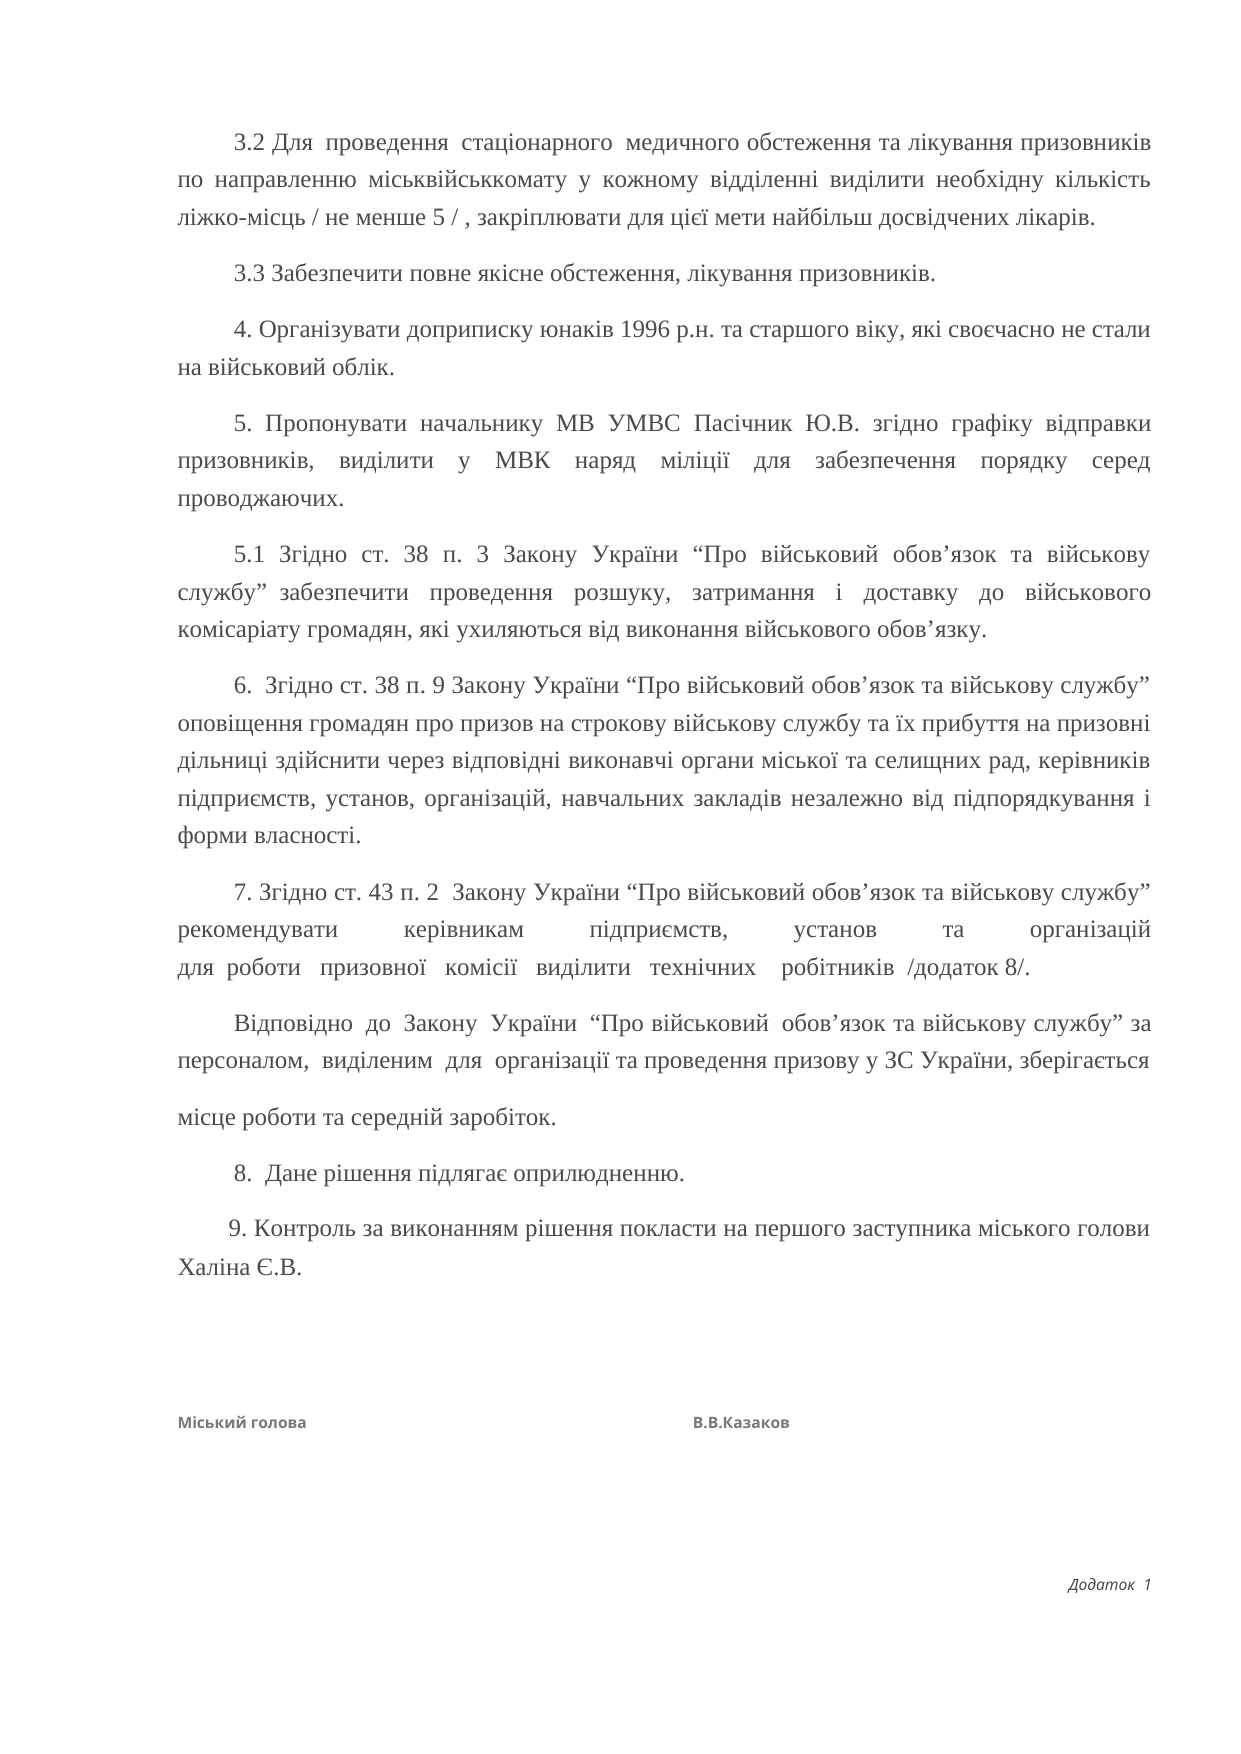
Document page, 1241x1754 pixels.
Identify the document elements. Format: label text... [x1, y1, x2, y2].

text 3.2 Для проведення стаціонарного медичного обстеження та лікування призовників по направленню міськвійськкомату у кожному відділенні виділити необхідну кількість ліжко-місць / не менше 5 / , закріплювати для цієї мети найбільш досвідчених лікарів. [177, 118, 1152, 231]
text 8. Дане рішення підлягає оприлюдненню. [177, 1149, 1152, 1187]
text 9. Контроль за виконанням рішення покласти на першого заступника міського голови Халіна Є.В. [177, 1206, 1152, 1281]
text Додаток 1 [177, 1557, 1152, 1595]
text Міський голова В.В.Казаков [177, 1412, 1152, 1433]
text 4. Організувати доприписку юнаків 1996 р.н. та старшого віку, які своєчасно не стали на військовий облік. [177, 306, 1152, 381]
text місце роботи та середній заробіток. [177, 1093, 1152, 1131]
text 5.1 Згідно ст. 38 п. 3 Закону України “Про військовий обов’язок та військову службу” забезпечити проведення розшуку, затримання і доставку до військового комісаріату громадян, які ухиляються від виконання військового обов’язку. [177, 531, 1152, 643]
text 3.3 Забезпечити повне якісне обстеження, лікування призовників. [177, 249, 1152, 287]
text 6. Згідно ст. 38 п. 9 Закону України “Про військовий обов’язок та військову службу” оповіщення громадян про призов на строкову військову службу та їх прибуття на призовні дільниці здійснити через відповідні виконавчі органи міської та селищних рад, керівників підприємств, установ, організацій, навчальних закладів незалежно від підпорядкування і форми власності. [177, 662, 1152, 849]
text 5. Пропонувати начальнику МВ УМВС Пасічник Ю.В. згідно графіку відправки призовників, виділити у МВК наряд міліції для забезпечення порядку серед проводжаючих. [177, 399, 1152, 512]
text 7. Згідно ст. 43 п. 2 Закону України “Про військовий обов’язок та військову службу” рекомендувати керівникам підприємств, установ та організацій для роботи призовної комісії виділити технічних робітників /додаток 8/. [177, 868, 1152, 981]
text Відповідно до Закону України “Про військовий обов’язок та військову службу” за персоналом, виділеним для організації та проведення призову у ЗС України, зберігається [177, 999, 1152, 1074]
